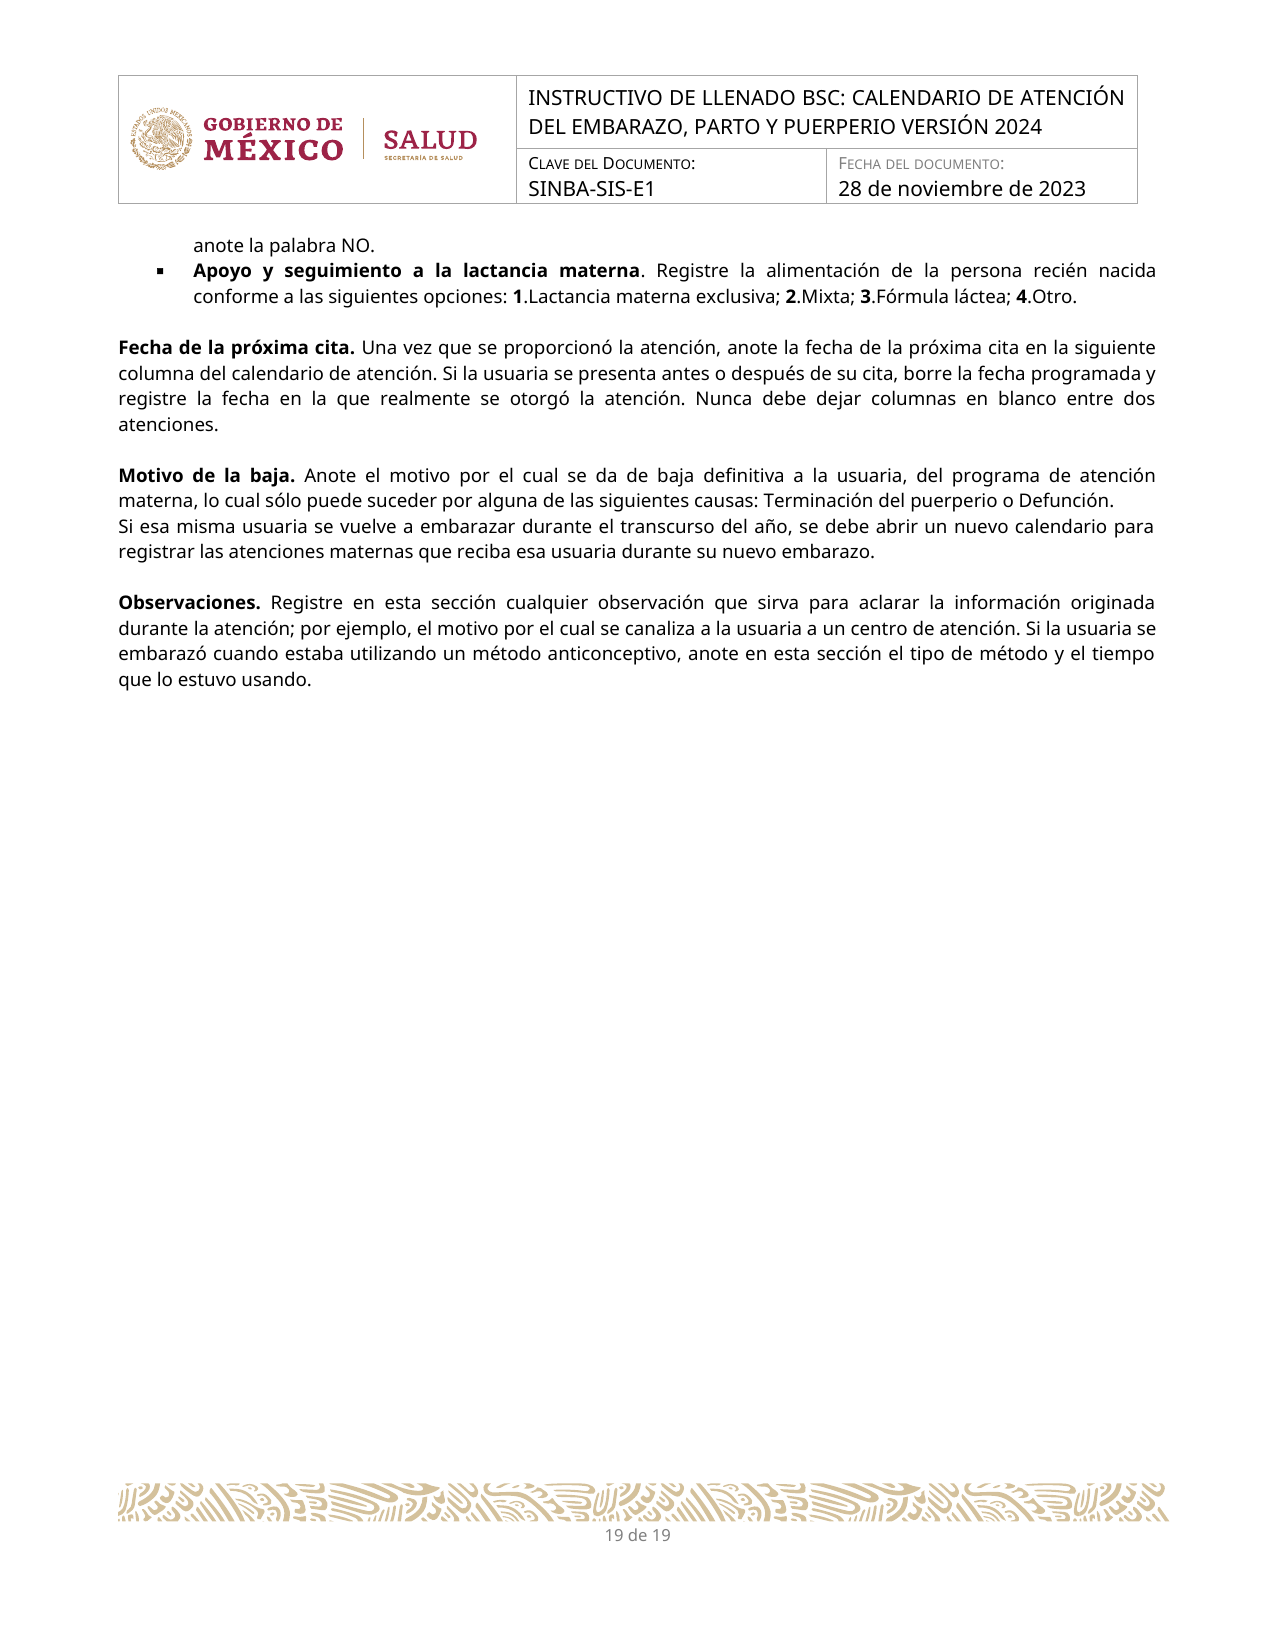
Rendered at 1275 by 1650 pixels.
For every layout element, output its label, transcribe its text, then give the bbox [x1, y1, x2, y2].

text Si esa misma usuaria se vuelve a embarazar durante el transcurso del año, se debe abrir un nuevo calendario para registrar las atenciones maternas que reciba esa usuaria durante su nuevo embarazo. [118, 513, 1157, 564]
text Motivo de la baja. Anote el motivo por el cual se da de baja definitiva a la usuaria, del programa de atención materna, lo cual sólo puede suceder por alguna de las siguientes causas: Terminación del puerperio o Defunción. [118, 462, 1157, 513]
list Apoyo y seguimiento a la lactancia materna. Registre la alimentación de la persona recién nacida conforme a las siguientes opciones: 1.Lactancia materna exclusiva; 2.Mixta; 3.Fórmula láctea; 4.Otro. [156, 258, 1157, 309]
text Fecha de la próxima cita. Una vez que se proporcionó la atención, anote la fecha de la próxima cita en la siguiente columna del calendario de atención. Si la usuaria se presenta antes o después de su cita, borre la fecha programada y registre la fecha en la que realmente se otorgó la atención. Nunca debe dejar columnas en blanco entre dos atenciones. [118, 334, 1157, 436]
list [156, 232, 1157, 258]
text Observaciones. Registre en esta sección cualquier observación que sirva para aclarar la información originada durante la atención; por ejemplo, el motivo por el cual se canaliza a la usuaria a un centro de atención. Si la usuaria se embarazó cuando estaba utilizando un método anticonceptivo, anote en esta sección el tipo de método y el tiempo que lo estuvo usando. [118, 589, 1157, 692]
